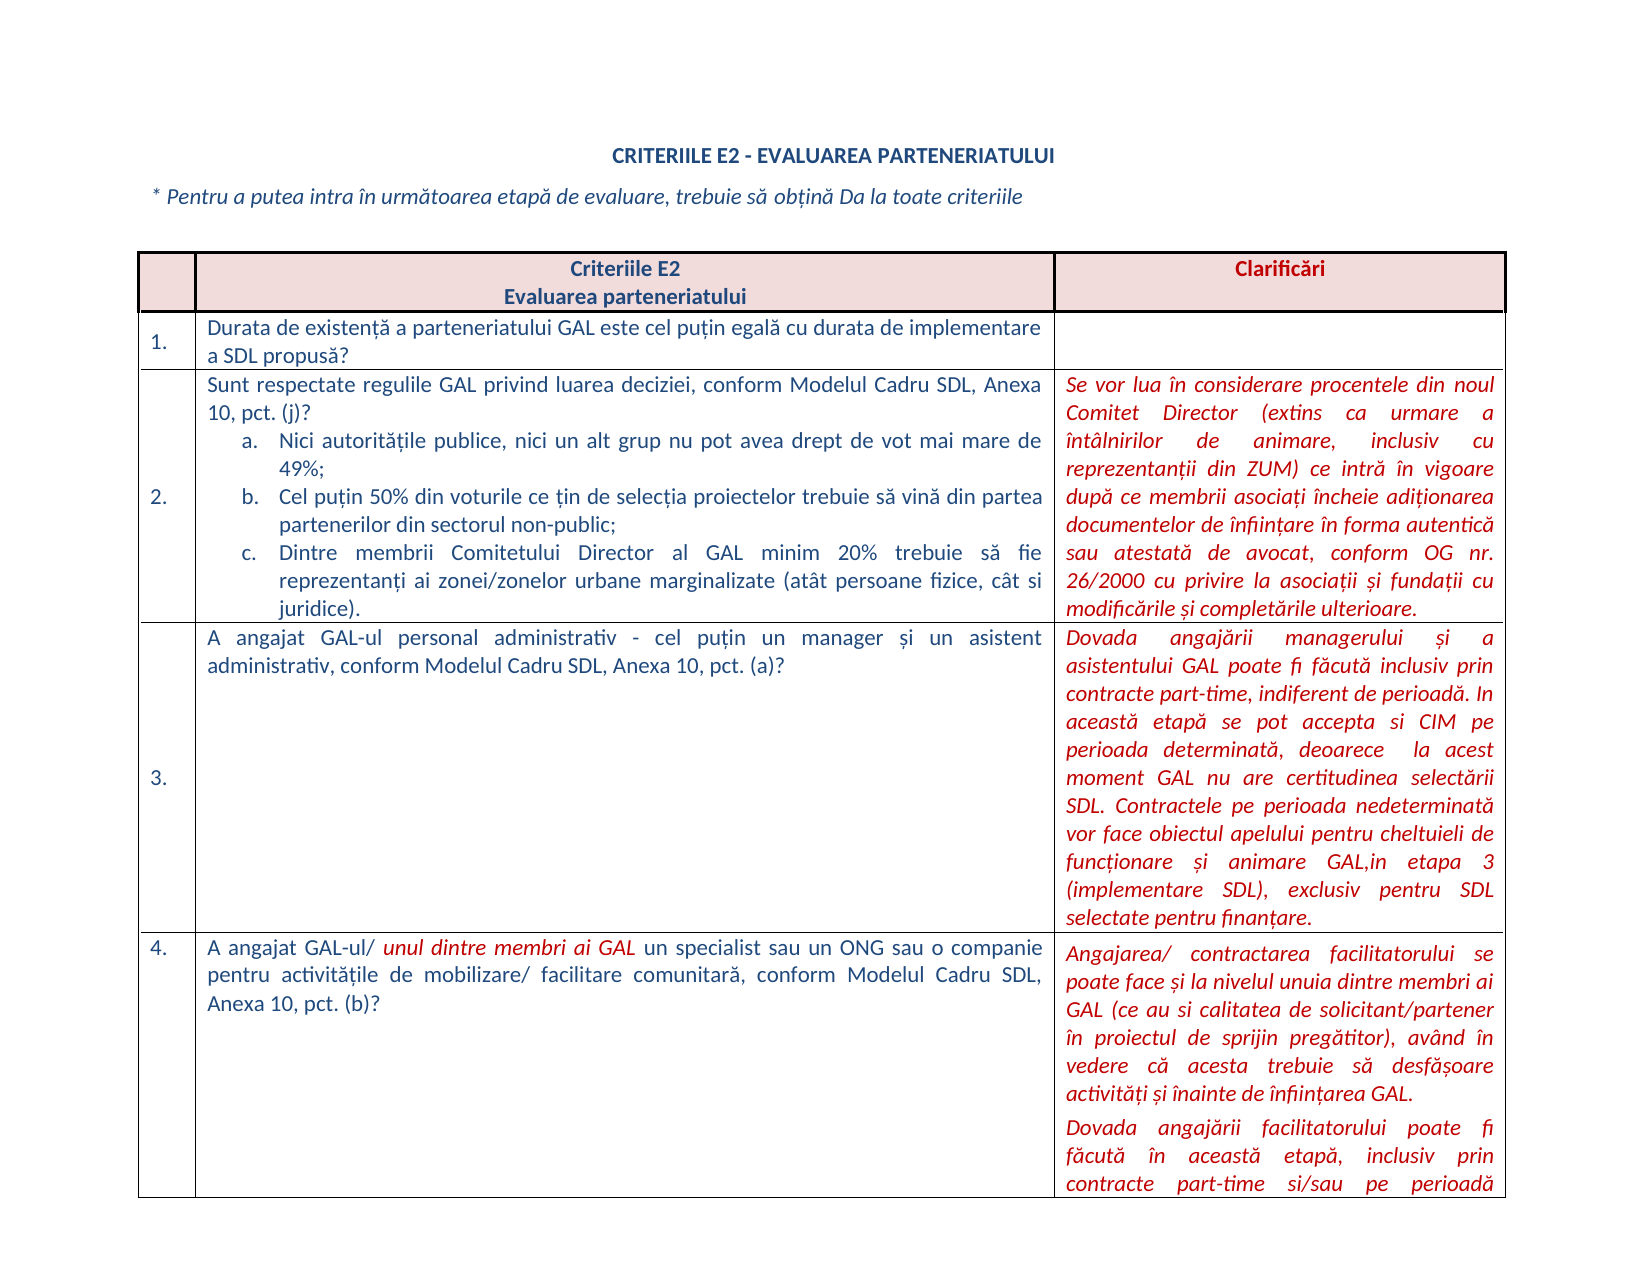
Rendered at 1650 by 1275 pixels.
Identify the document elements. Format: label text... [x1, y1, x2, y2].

table_header [140, 254, 194, 310]
table_cell Se vor lua în considerare procentele din noul Comitet Director (extins ca urmare a întâlnirilor de animare, inclusiv cu reprezentanții din ZUM) ce intră în vigoare după ce membrii asociați încheie adiționarea documentelor de înființare în forma autentică sau atestată de avocat, conform OG nr. 26/2000 cu privire la asociații și fundații cu modificările și completările ulterioare. [1055, 369, 1505, 622]
table_cell 1. [139, 310, 195, 369]
table_header Criteriile E2 Evaluarea parteneriatului [197, 254, 1053, 310]
table_cell [1055, 310, 1505, 369]
table_cell Sunt respectate regulile GAL privind luarea deciziei, conform Modelul Cadru SDL, Anexa 10, pct. (j)? Nici autorităţile publice, nici un alt grup nu pot avea drept de vot mai mare de 49%; Cel puţin 50% din voturile ce ţin de selecţia proiectelor trebuie să vină din partea partenerilor din sectorul non-public; Dintre membrii Comitetului Director al GAL minim 20% trebuie să fie reprezentanţi ai zonei/zonelor urbane marginalizate (atât persoane fizice, cât si juridice). [196, 370, 1054, 622]
table_cell 3. [139, 622, 195, 932]
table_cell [1055, 932, 1505, 1197]
table_cell A angajat GAL-ul personal administrativ - cel puțin un manager și un asistent administrativ, conform Modelul Cadru SDL, Anexa 10, pct. (a)? [196, 623, 1054, 932]
table_cell 4. [139, 932, 195, 1197]
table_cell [196, 933, 1054, 1197]
table_cell 2. [139, 369, 195, 622]
text * Pentru a putea intra în următoarea etapă de evaluare, trebuie să obțină Da la toate criteriile [150, 182, 1517, 210]
table_cell Dovada angajării managerului și a asistentului GAL poate fi făcută inclusiv prin contracte part-time, indiferent de perioadă. In această etapă se pot accepta si CIM pe perioada determinată, deoarece la acest moment GAL nu are certitudinea selectării SDL. Contractele pe perioada nedeterminată vor face obiectul apelului pentru cheltuieli de funcționare și animare GAL,in etapa 3 (implementare SDL), exclusiv pentru SDL selectate pentru finanțare. [1055, 622, 1505, 932]
text CRITERIILE E2 - EVALUAREA PARTENERIATULUI [150, 142, 1517, 170]
table_cell Durata de existență a parteneriatului GAL este cel puțin egală cu durata de implementare a SDL propusă? [196, 313, 1054, 369]
table_header Clarificări [1056, 254, 1504, 310]
